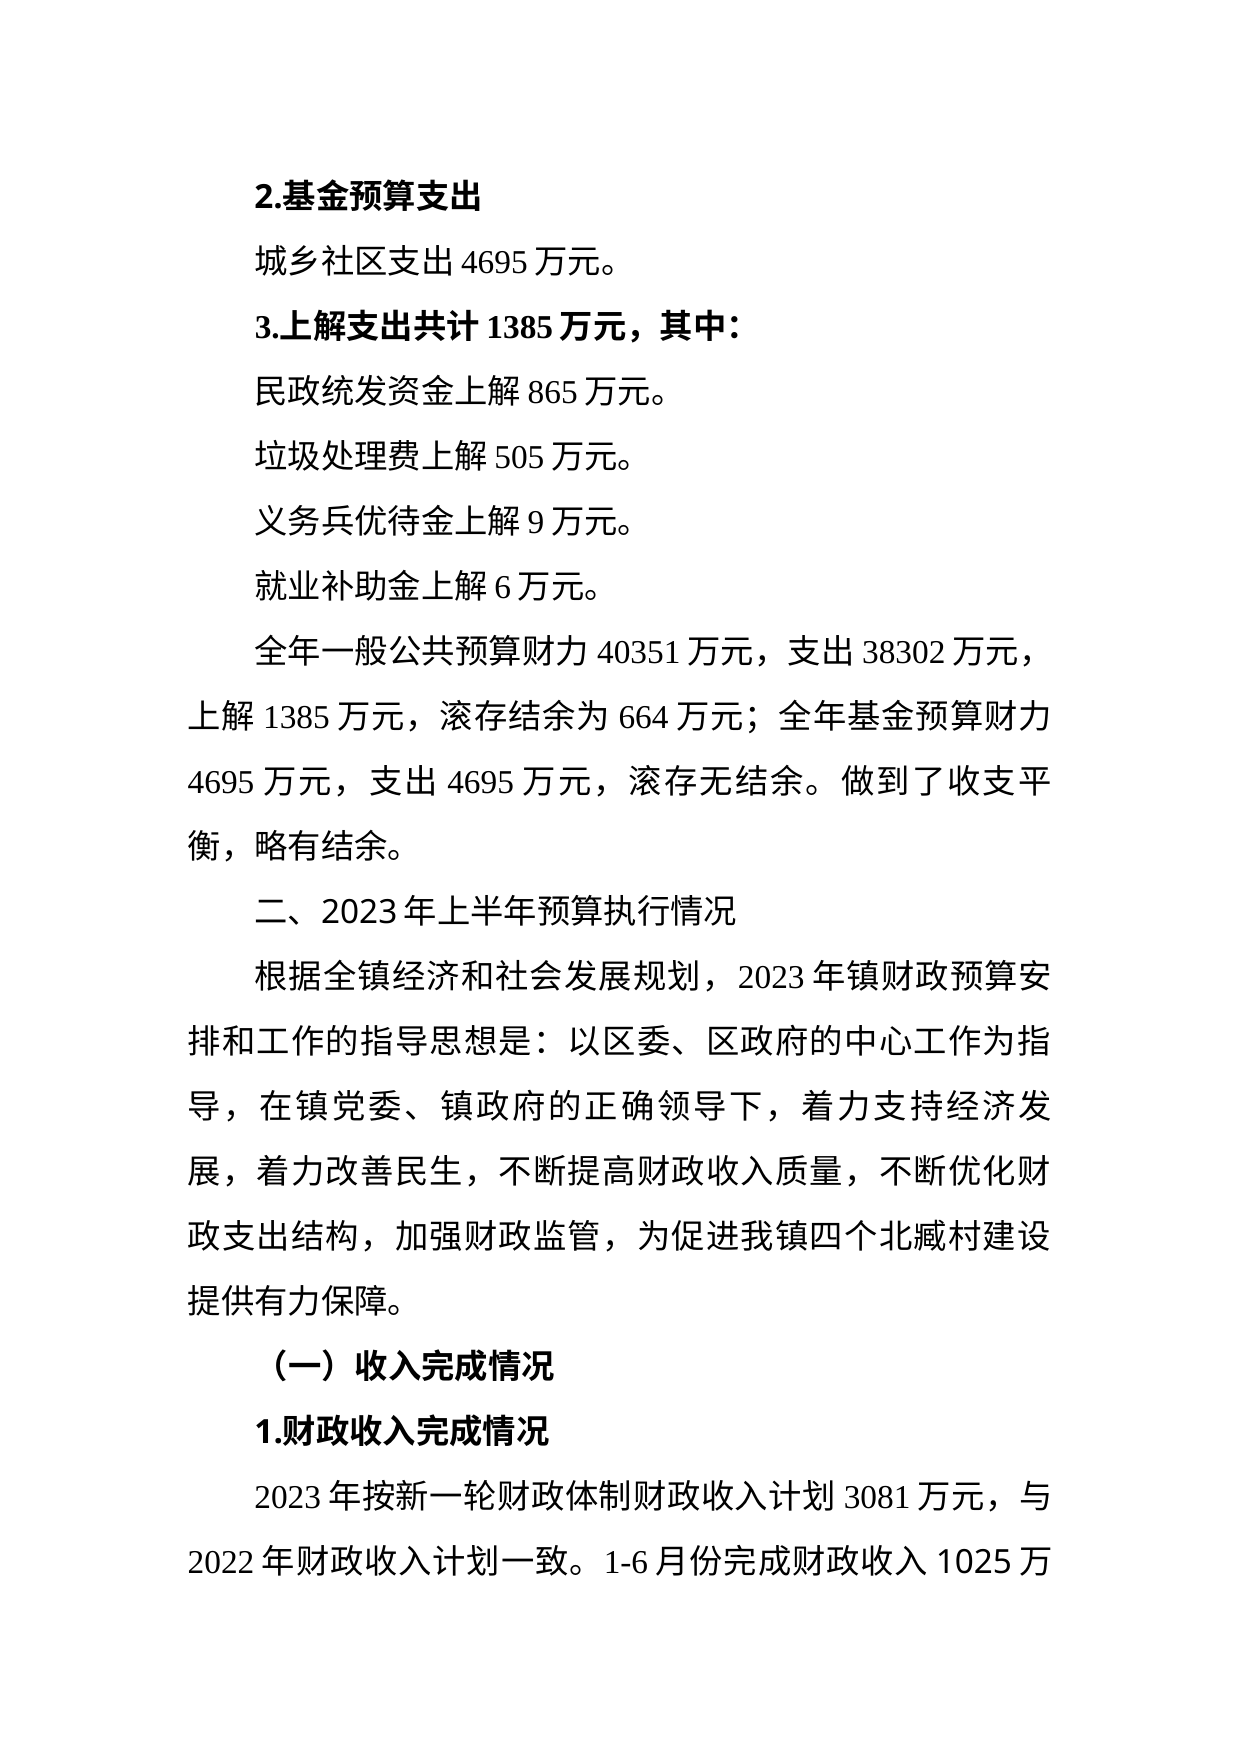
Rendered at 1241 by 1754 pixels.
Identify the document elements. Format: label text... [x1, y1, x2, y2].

text 根据全镇经济和社会发展规划，2023年镇财政预算安排和工作的指导思想是：以区委、区政府的中心工作为指导，在镇党委、镇政府的正确领导下，着力支持经济发展，着力改善民生，不断提高财政收入质量，不断优化财政支出结构，加强财政监管，为促进我镇四个北臧村建设提供有力保障。 [187, 942, 1053, 1332]
text 义务兵优待金上解9万元。 [187, 487, 1053, 552]
text 全年一般公共预算财力40351万元，支出38302万元，上解1385万元，滚存结余为664万元；全年基金预算财力4695万元，支出4695万元，滚存无结余。做到了收支平衡，略有结余。 [187, 617, 1053, 877]
text 2.基金预算支出 [187, 162, 1053, 227]
text 垃圾处理费上解505万元。 [187, 422, 1053, 487]
text 1.财政收入完成情况 [187, 1397, 1053, 1462]
text （一）收入完成情况 [187, 1332, 1053, 1397]
text 二、2023年上半年预算执行情况 [187, 877, 1053, 942]
text 就业补助金上解6万元。 [187, 552, 1053, 617]
list 上解支出共计1385万元，其中： [187, 292, 1053, 357]
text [187, 1462, 1053, 1592]
text 民政统发资金上解865万元。 [187, 357, 1053, 422]
text 城乡社区支出4695万元。 [187, 227, 1053, 292]
